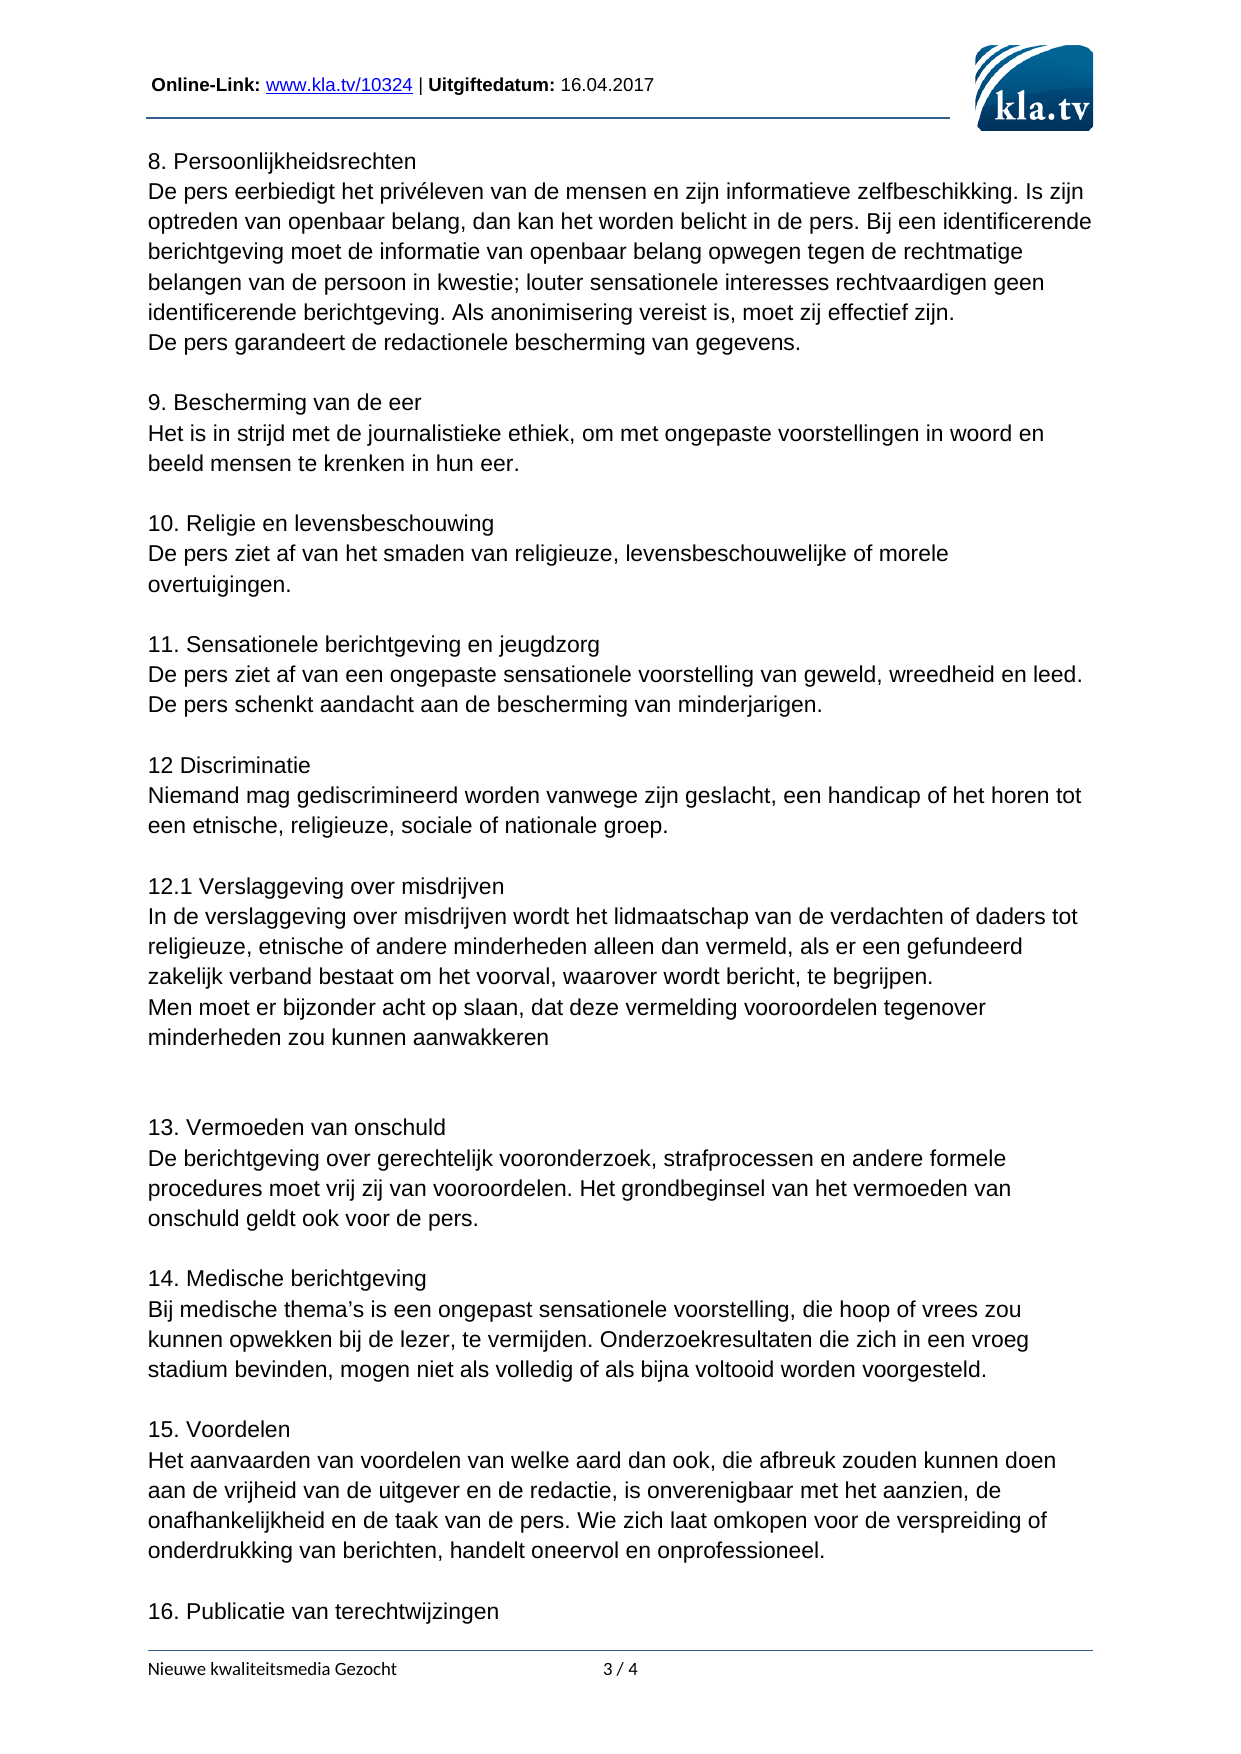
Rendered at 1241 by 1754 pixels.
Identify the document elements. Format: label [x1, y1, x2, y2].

text [148, 148, 1093, 1624]
